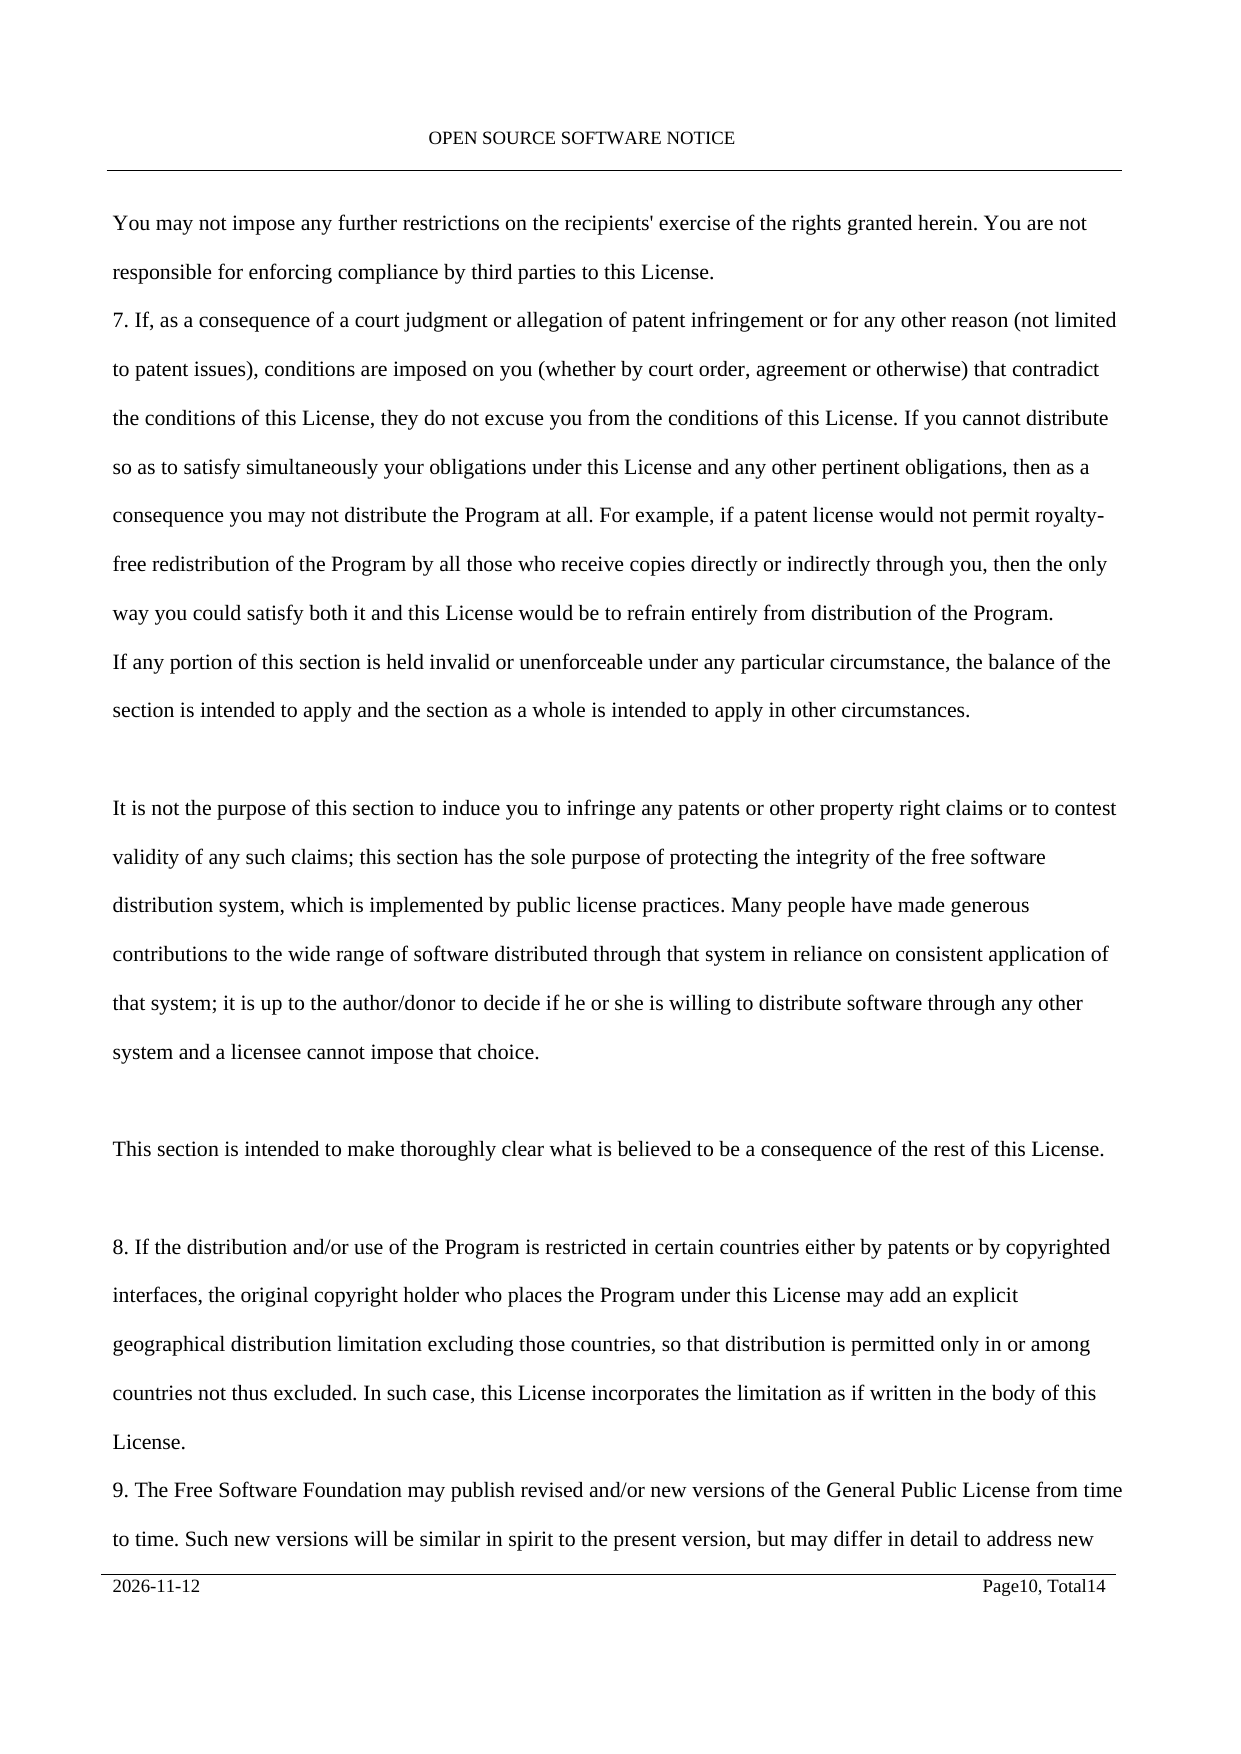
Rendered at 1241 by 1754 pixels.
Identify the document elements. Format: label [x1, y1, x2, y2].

text [112, 206, 1128, 1555]
